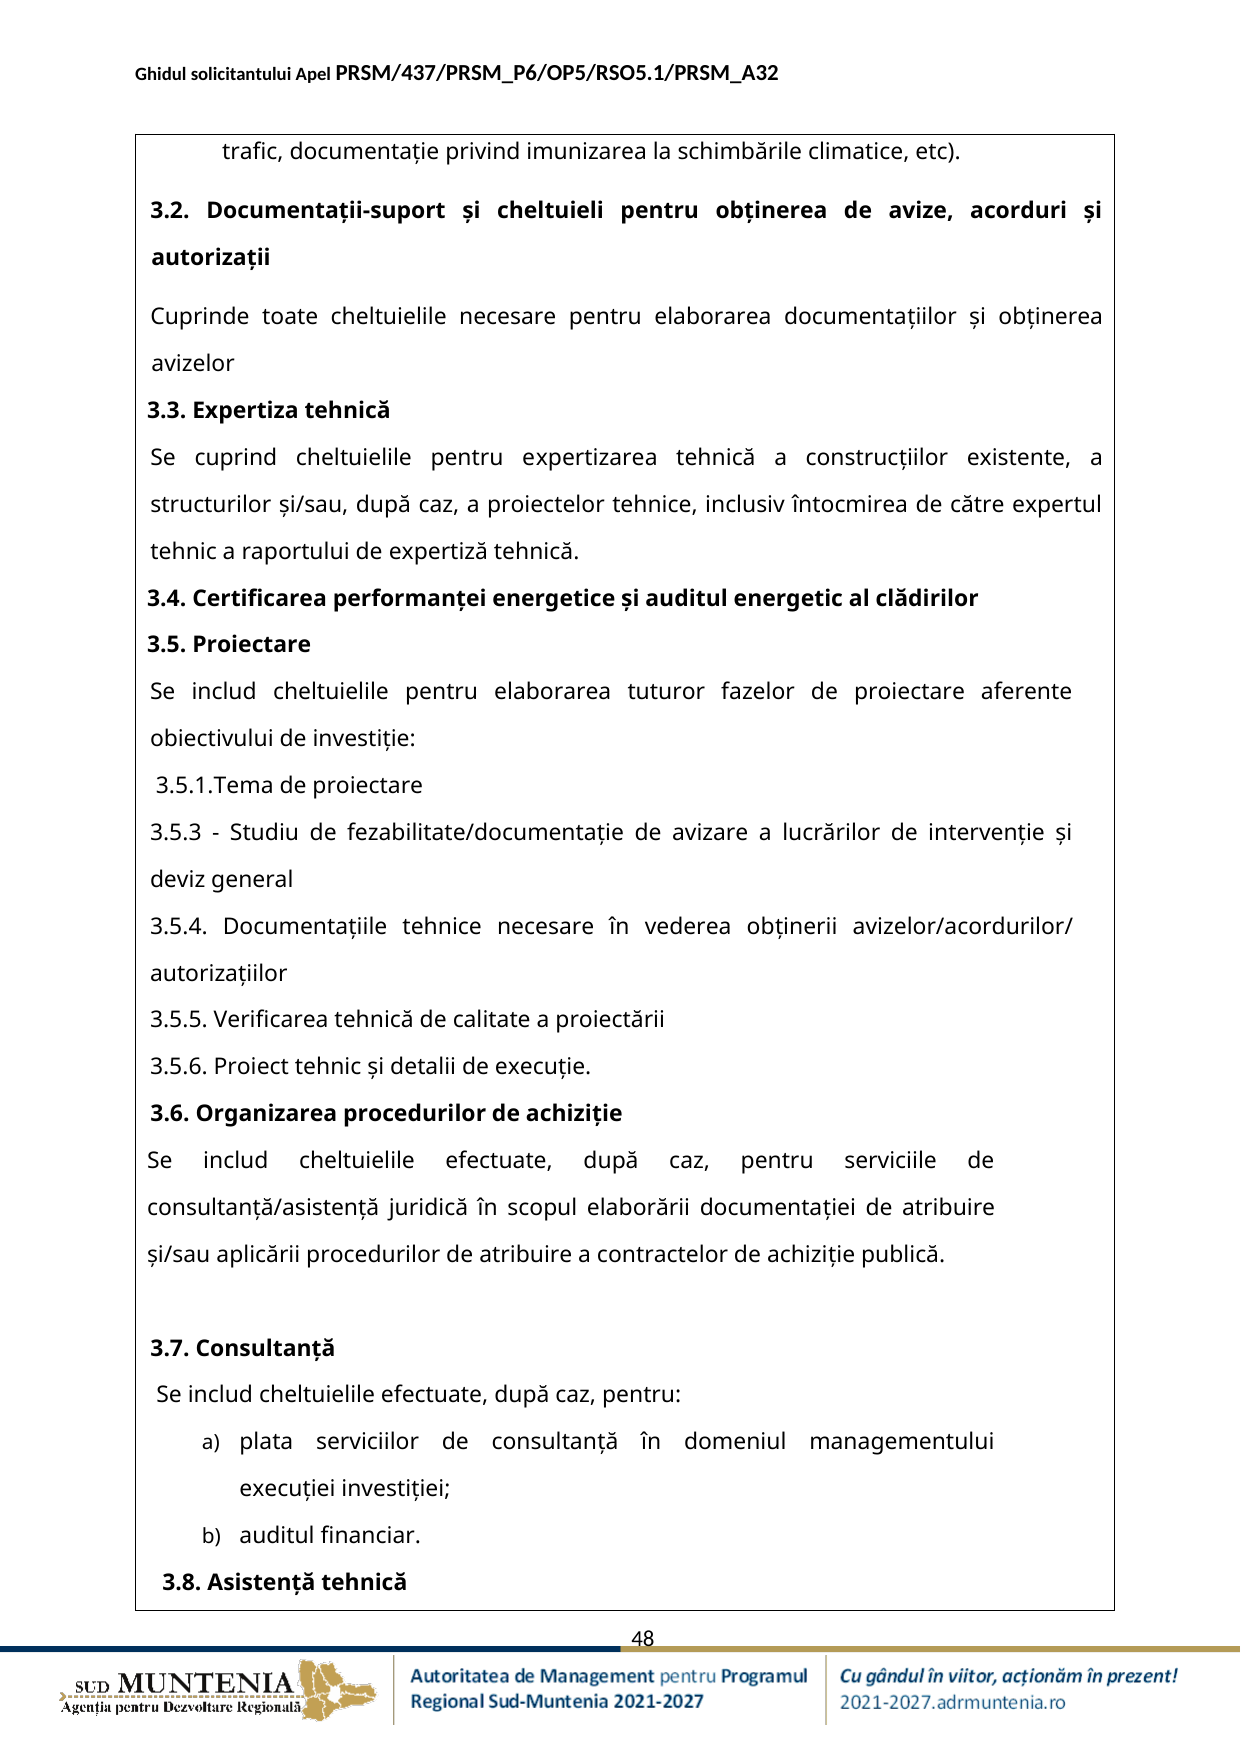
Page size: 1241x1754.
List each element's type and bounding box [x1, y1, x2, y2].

table_header [136, 135, 1114, 1610]
picture [0, 1646, 1241, 1726]
